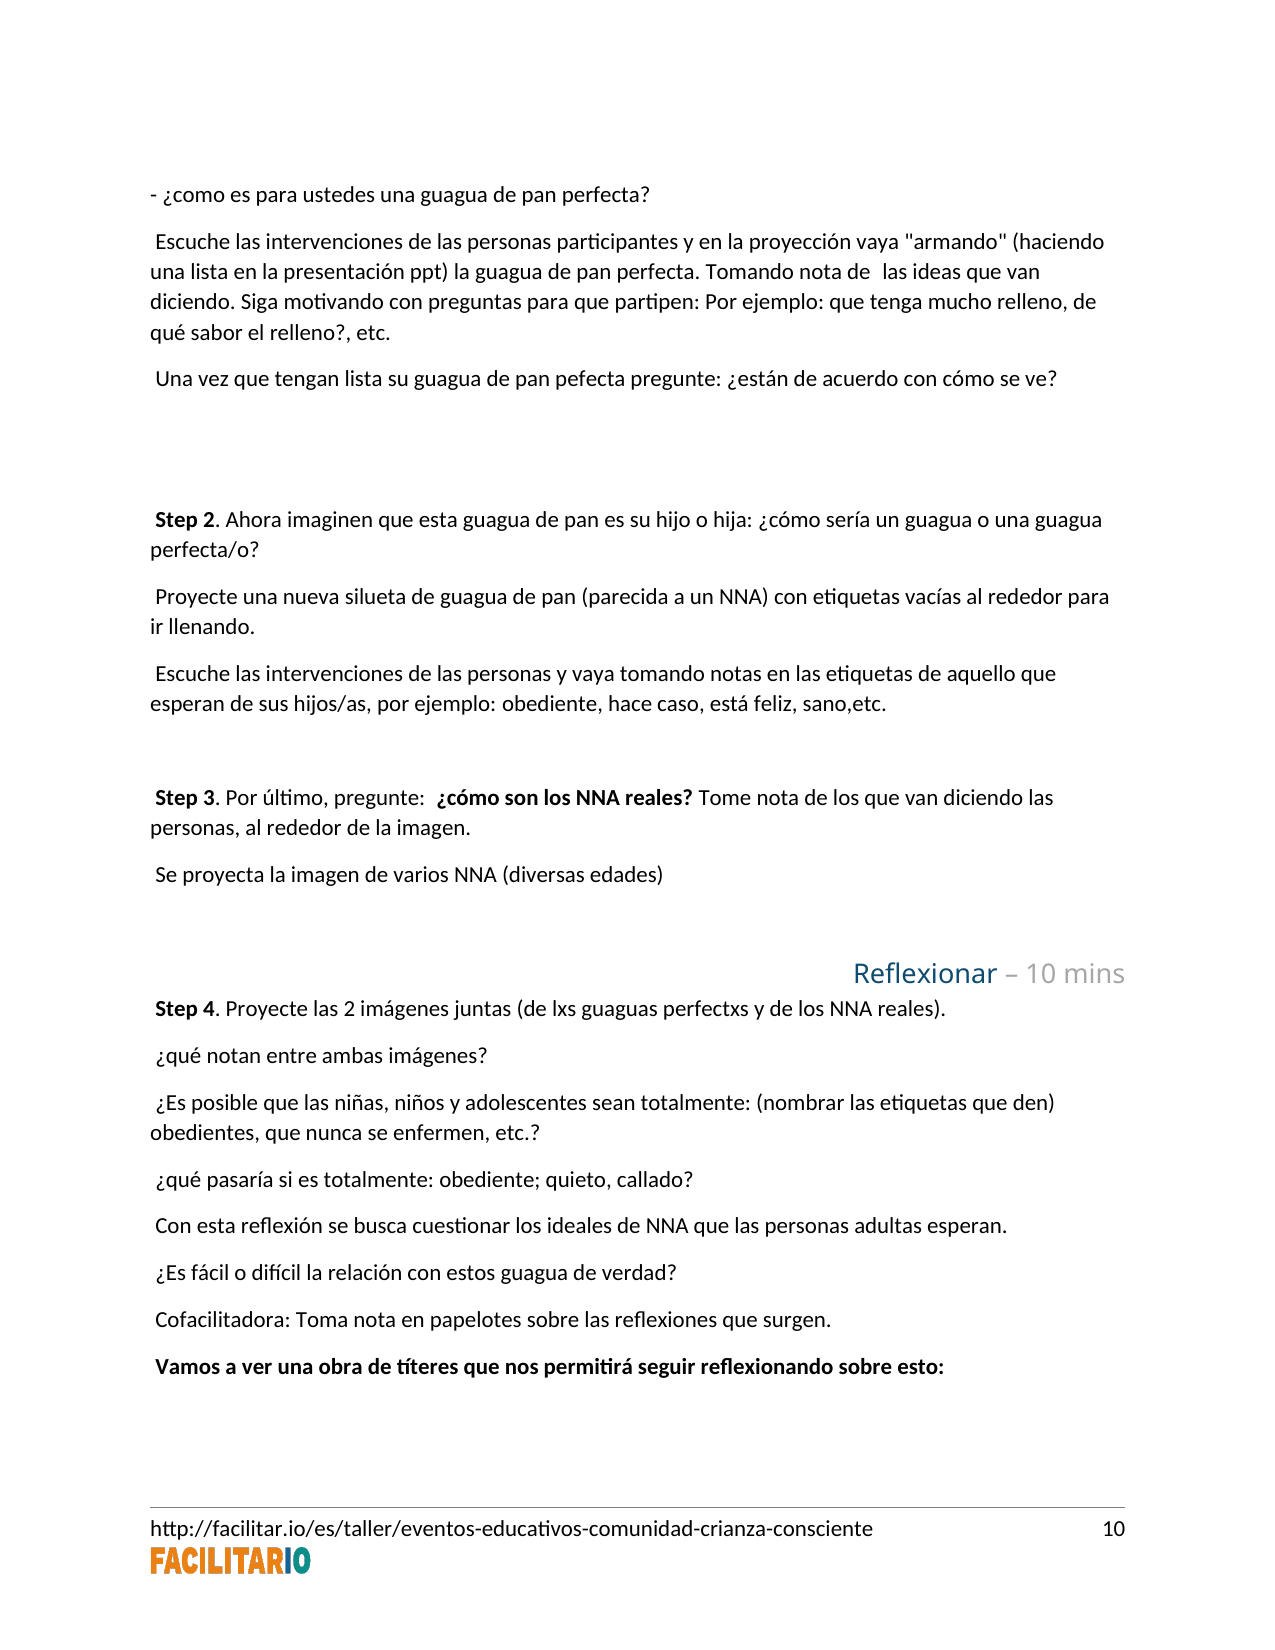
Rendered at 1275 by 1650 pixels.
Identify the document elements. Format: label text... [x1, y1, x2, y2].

text Cofacilitadora: Toma nota en papelotes sobre las reflexiones que surgen. [150, 1305, 1125, 1333]
text Una vez que tengan lista su guagua de pan pefecta pregunte: ¿están de acuerdo con cómo se ve? [150, 364, 1125, 393]
text ¿qué notan entre ambas imágenes? [150, 1041, 1125, 1069]
text Escuche las intervenciones de las personas y vaya tomando notas en las etiquetas de aquello que esperan de sus hijos/as, por ejemplo: obediente, hace caso, está feliz, sano,etc. [150, 659, 1125, 718]
text Vamos a ver una obra de títeres que nos permitirá seguir reflexionando sobre esto: [150, 1352, 1125, 1380]
text ¿qué pasaría si es totalmente: obediente; quieto, callado? [150, 1165, 1125, 1193]
text ¿Es posible que las niñas, niños y adolescentes sean totalmente: (nombrar las etiquetas que den) obedientes, que nunca se enfermen, etc.? [150, 1088, 1125, 1146]
text Step 4. Proyecte las 2 imágenes juntas (de lxs guaguas perfectxs y de los NNA reales). [150, 994, 1125, 1022]
text Se proyecta la imagen de varios NNA (diversas edades) [150, 860, 1125, 888]
text Escuche las intervenciones de las personas participantes y en la proyección vaya "armando" (haciendo una lista en la presentación ppt) la guagua de pan perfecta. Tomando nota de las ideas que van diciendo. Siga motivando con preguntas para que partipen: Por ejemplo: que tenga mucho relleno, de qué sabor el relleno?, etc. [150, 227, 1125, 346]
text Step 2. Ahora imaginen que esta guagua de pan es su hijo o hija: ¿cómo sería un guagua o una guagua perfecta/o? [150, 505, 1125, 563]
text Proyecte una nueva silueta de guagua de pan (parecida a un NNA) con etiquetas vacías al rededor para ir llenando. [150, 582, 1125, 641]
text Step 3. Por último, pregunte: ¿cómo son los NNA reales? Tome nota de los que van diciendo las personas, al rededor de la imagen. [150, 783, 1125, 842]
picture [145, 1544, 315, 1576]
text - ¿como es para ustedes una guagua de pan perfecta? [150, 150, 1125, 208]
text ¿Es fácil o difícil la relación con estos guagua de verdad? [150, 1258, 1125, 1287]
subtitle Reflexionar – 10 mins [150, 954, 1125, 991]
text Con esta reflexión se busca cuestionar los ideales de NNA que las personas adultas esperan. [150, 1212, 1125, 1240]
